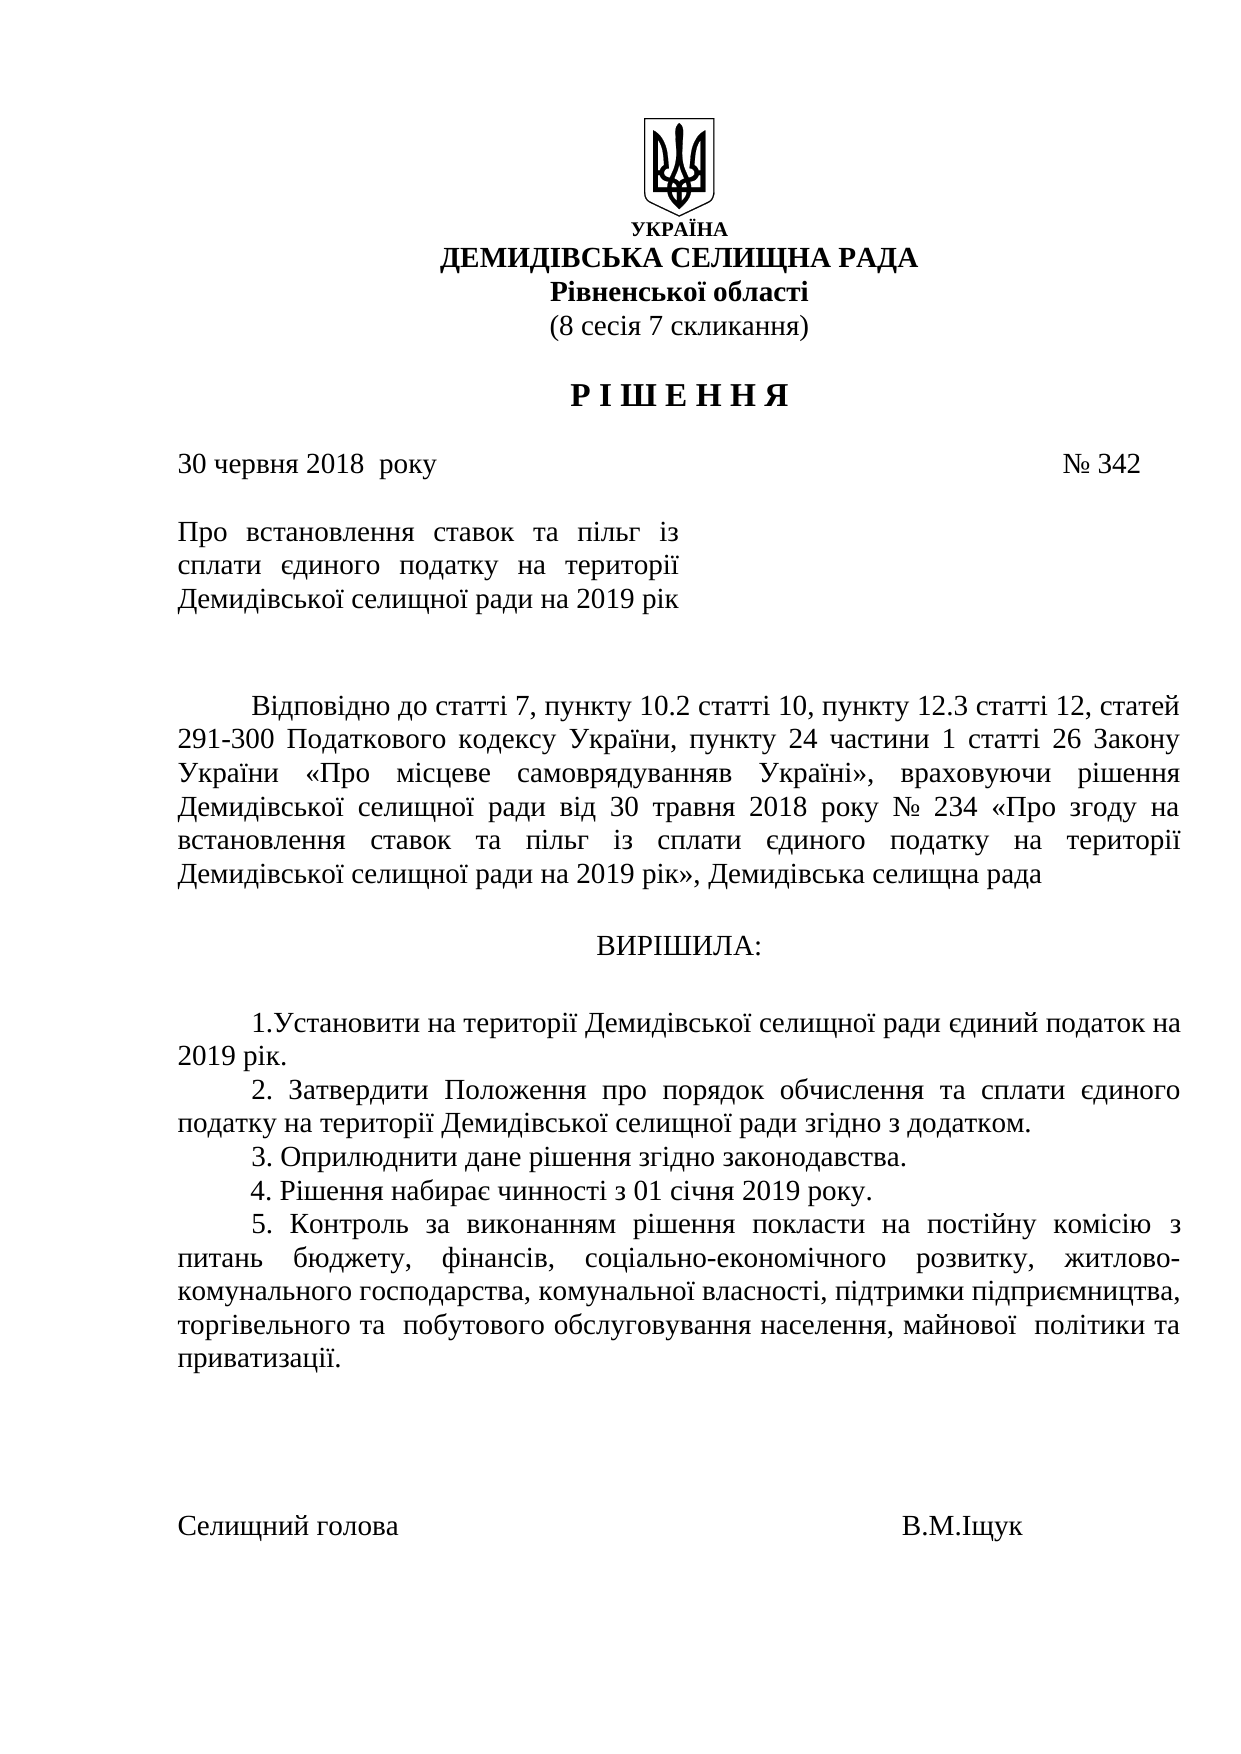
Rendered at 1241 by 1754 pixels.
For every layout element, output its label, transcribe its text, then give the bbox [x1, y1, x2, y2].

text ДЕМИДІВСЬКА СЕЛИЩНА РАДА [177, 241, 1181, 274]
text УКРАЇНА [177, 217, 1181, 241]
text (8 сесія 7 скликання) [177, 308, 1181, 341]
text 5. Контроль за виконанням рішення покласти на постійну комісію з питань бюджету, фінансів, соціально-економічного розвитку, житлово-комунального господарства, комунальної власності, підтримки підприємництва, торгівельного та побутового обслуговування населення, майнової політики та приватизації. [177, 1206, 1181, 1374]
text ВИРІШИЛА: [177, 928, 1181, 961]
text 1.Установити на території Демидівської селищної ради єдиний податок на 2019 рік. [177, 1005, 1181, 1072]
text 4. Рішення набирає чинності з 01 січня 2019 року. [177, 1173, 1181, 1206]
text Селищний голова В.М.Іщук [177, 1508, 1181, 1542]
text 30 червня 2018 року № 342 [177, 447, 1181, 480]
text Р І Ш Е Н Н Я [177, 375, 1181, 413]
text 2. Затвердити Положення про порядок обчислення та сплати єдиного податку на території Демидівської селищної ради згідно з додатком. [177, 1072, 1181, 1139]
text 3. Оприлюднити дане рішення згідно законодавства. [177, 1139, 1181, 1173]
text Відповідно до статті 7, пункту 10.2 статті 10, пункту 12.3 статті 12, статей 291-300 Податкового кодексу України, пункту 24 частини 1 статті 26 Закону України «Про місцеве самоврядуванняв Україні», враховуючи рішення Демидівської селищної ради від 30 травня 2018 року № 234 «Про згоду на встановлення ставок та пільг із сплати єдиного податку на території Демидівської селищної ради на 2019 рік», Демидівська селищна рада [177, 688, 1181, 889]
text Рівненської області [177, 274, 1181, 308]
text Про встановлення ставок та пільг із сплати єдиного податку на території Демидівської селищної ради на 2019 рік [177, 514, 679, 614]
